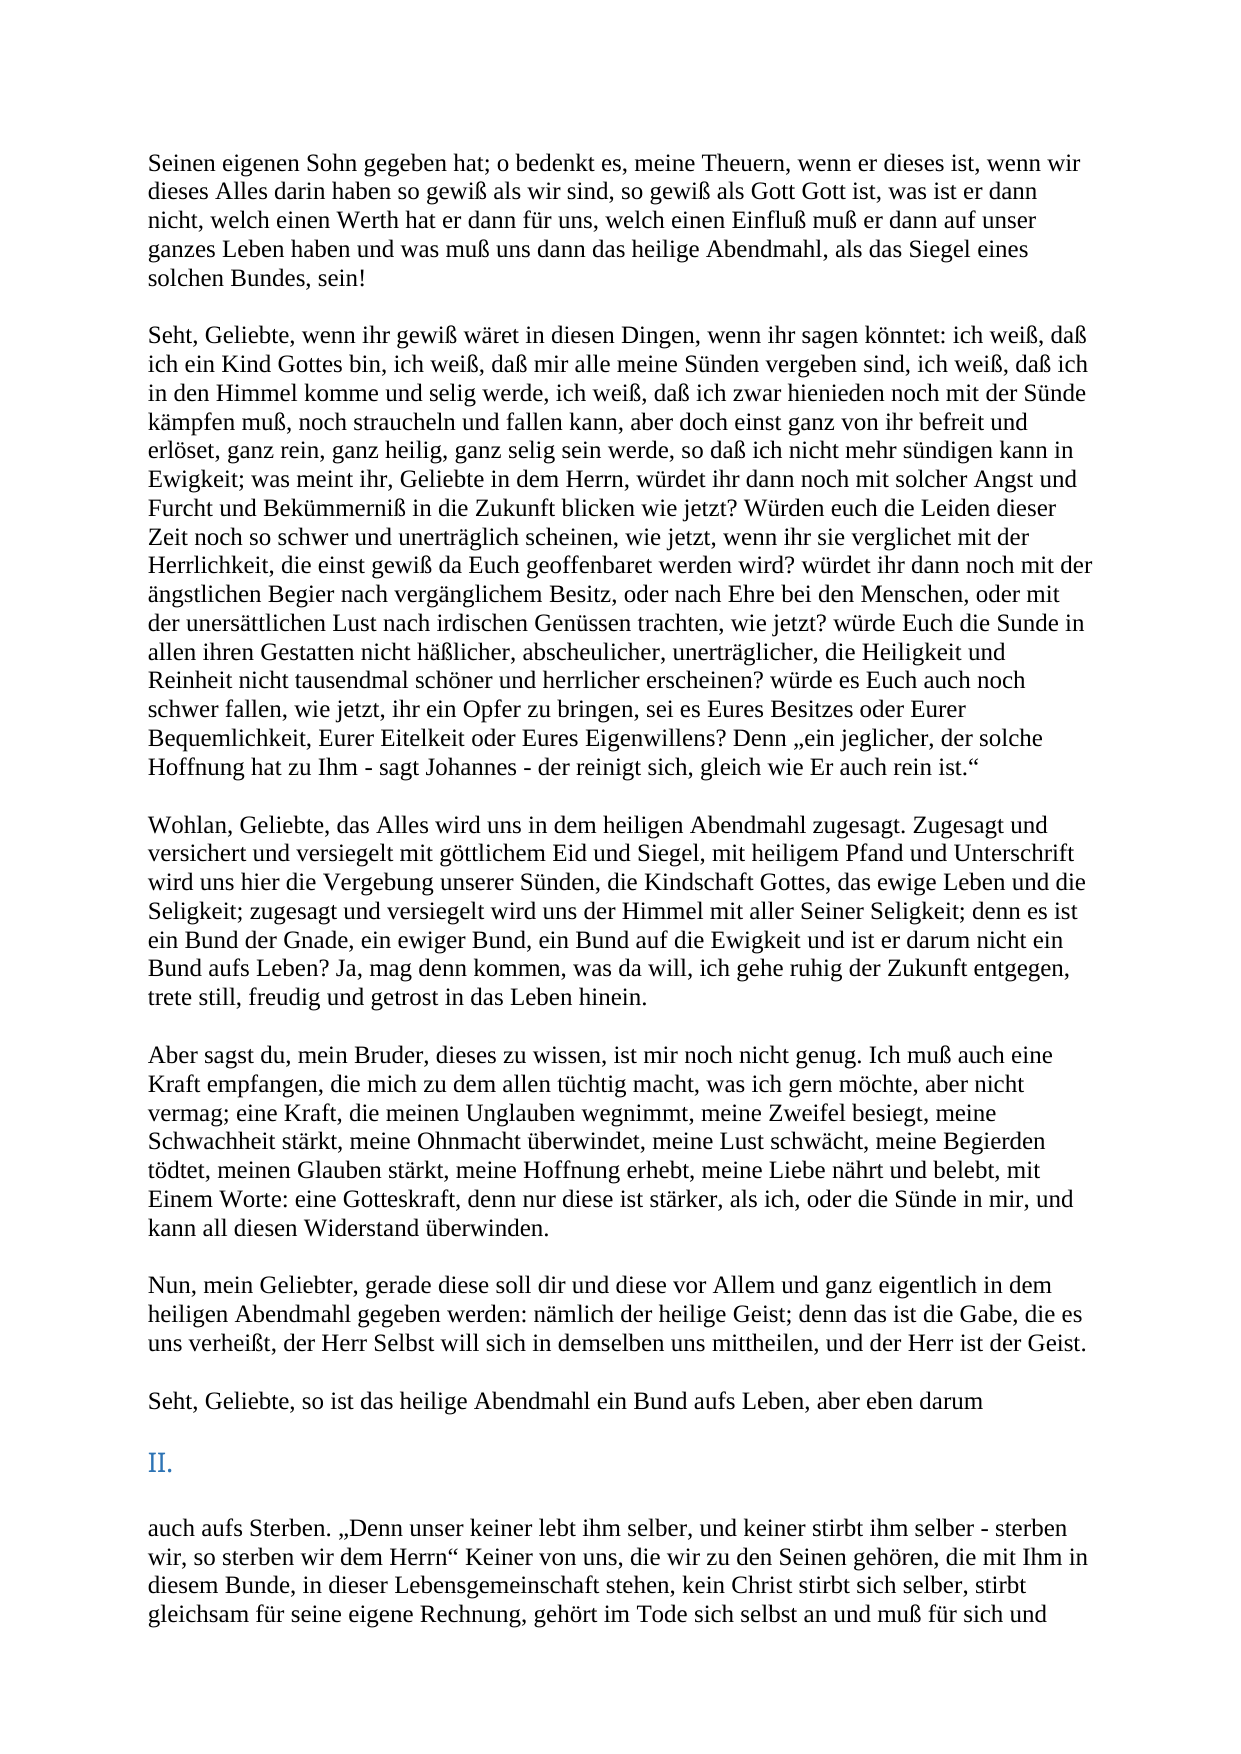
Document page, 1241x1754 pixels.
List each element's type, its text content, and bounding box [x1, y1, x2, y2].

text Aber sagst du, mein Bruder, dieses zu wissen, ist mir noch nicht genug. Ich muß auch eine Kraft empfangen, die mich zu dem allen tüchtig macht, was ich gern möchte, aber nicht vermag; eine Kraft, die meinen Unglauben wegnimmt, meine Zweifel besiegt, meine Schwachheit stärkt, meine Ohnmacht überwindet, meine Lust schwächt, meine Begierden tödtet, meinen Glauben stärkt, meine Hoffnung erhebt, meine Liebe nährt und belebt, mit Einem Worte: eine Gotteskraft, denn nur diese ist stärker, als ich, oder die Sünde in mir, und kann all diesen Widerstand überwinden. [148, 1299, 1093, 1501]
text Wohlan, Geliebte, das Alles wird uns in dem heiligen Abendmahl zugesagt. Zugesagt und versichert und versiegelt mit göttlichem Eid und Siegel, mit heiligem Pfand und Unterschrift wird uns hier die Vergebung unserer Sünden, die Kindschaft Gottes, das ewige Leben und die Seligkeit; zugesagt und versiegelt wird uns der Himmel mit aller Seiner Seligkeit; denn es ist ein Bund der Gnade, ein ewiger Bund, ein Bund auf die Ewigkeit und ist er darum nicht ein Bund aufs Leben? Ja, mag denn kommen, was da will, ich gehe ruhig der Zukunft entgegen, trete still, freudig und getrost in das Leben hinein. [148, 1069, 1093, 1270]
text Seht, Geliebte, wenn ihr gewiß wäret in diesen Dingen, wenn ihr sagen könntet: ich weiß, daß ich ein Kind Gottes bin, ich weiß, daß mir alle meine Sünden vergeben sind, ich weiß, daß ich in den Himmel komme und selig werde, ich weiß, daß ich zwar hienieden noch mit der Sünde kämpfen muß, noch straucheln und fallen kann, aber doch einst ganz von ihr befreit und erlöset, ganz rein, ganz heilig, ganz selig sein werde, so daß ich nicht mehr sündigen kann in Ewigkeit; was meint ihr, Geliebte in dem Herrn, würdet ihr dann noch mit solcher Angst und Furcht und Bekümmerniß in die Zukunft blicken wie jetzt? Würden euch die Leiden dieser Zeit noch so schwer und unerträglich scheinen, wie jetzt, wenn ihr sie verglichet mit der Herrlichkeit, die einst gewiß da Euch geoffenbaret werden wird? würdet ihr dann noch mit der ängstlichen Begier nach vergänglichem Besitz, oder nach Ehre bei den Menschen, oder mit der unersättlichen Lust nach irdischen Genüssen trachten, wie jetzt? würde Euch die Sunde in allen ihren Gestatten nicht häßlicher, abscheulicher, unerträglicher, die Heiligkeit und Reinheit nicht tausendmal schöner und herrlicher erscheinen? würde es Euch auch noch schwer fallen, wie jetzt, ihr ein Opfer zu bringen, sei es Eures Besitzes oder Eurer Bequemlichkeit, Eurer Eitelkeit oder Eures Eigenwillens? Denn „ein jeglicher, der solche Hoffnung hat zu Ihm - sagt Johannes - der reinigt sich, gleich wie Er auch rein ist.“ [148, 580, 1093, 1040]
text Aber, wenn er dieses ist, Geliebte, ein ewiger Bund mit Gott, ein Bund der unauflöslichen Gnade und der ewigen Seligkeit, in dem alle unsere Sünden vergeben, alle unsere Schulden getilgt sind, uns Gerechtigkeit geschenkt, Heiligkeit und Vollkommenheit zugesagt, Hülfe, Kraft und Stärke mitgetheilt wird, so viel wir deren nur immer bedürfen, ein Bund, durch den uns Gott selbst zu Kindern annimmt und uns Seinen heiligen Geist giebt, so gewiß Er uns Seinen eigenen Sohn gegeben hat; o bedenkt es, meine Theuern, wenn er dieses ist, wenn wir dieses Alles darin haben so gewiß als wir sind, so gewiß als Gott Gott ist, was ist er dann nicht, welch einen Werth hat er dann für uns, welch einen Einfluß muß er dann auf unser ganzes Leben haben und was muß uns dann das heilige Abendmahl, als das Siegel eines solchen Bundes, sein! [148, 263, 1093, 551]
text Nun, mein Geliebter, gerade diese soll dir und diese vor Allem und ganz eigentlich in dem heiligen Abendmahl gegeben werden: nämlich der heilige Geist; denn das ist die Gabe, die es uns verheißt, der Herr Selbst will sich in demselben uns mittheilen, und der Herr ist der Geist. [148, 1530, 1093, 1616]
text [148, 148, 1093, 234]
